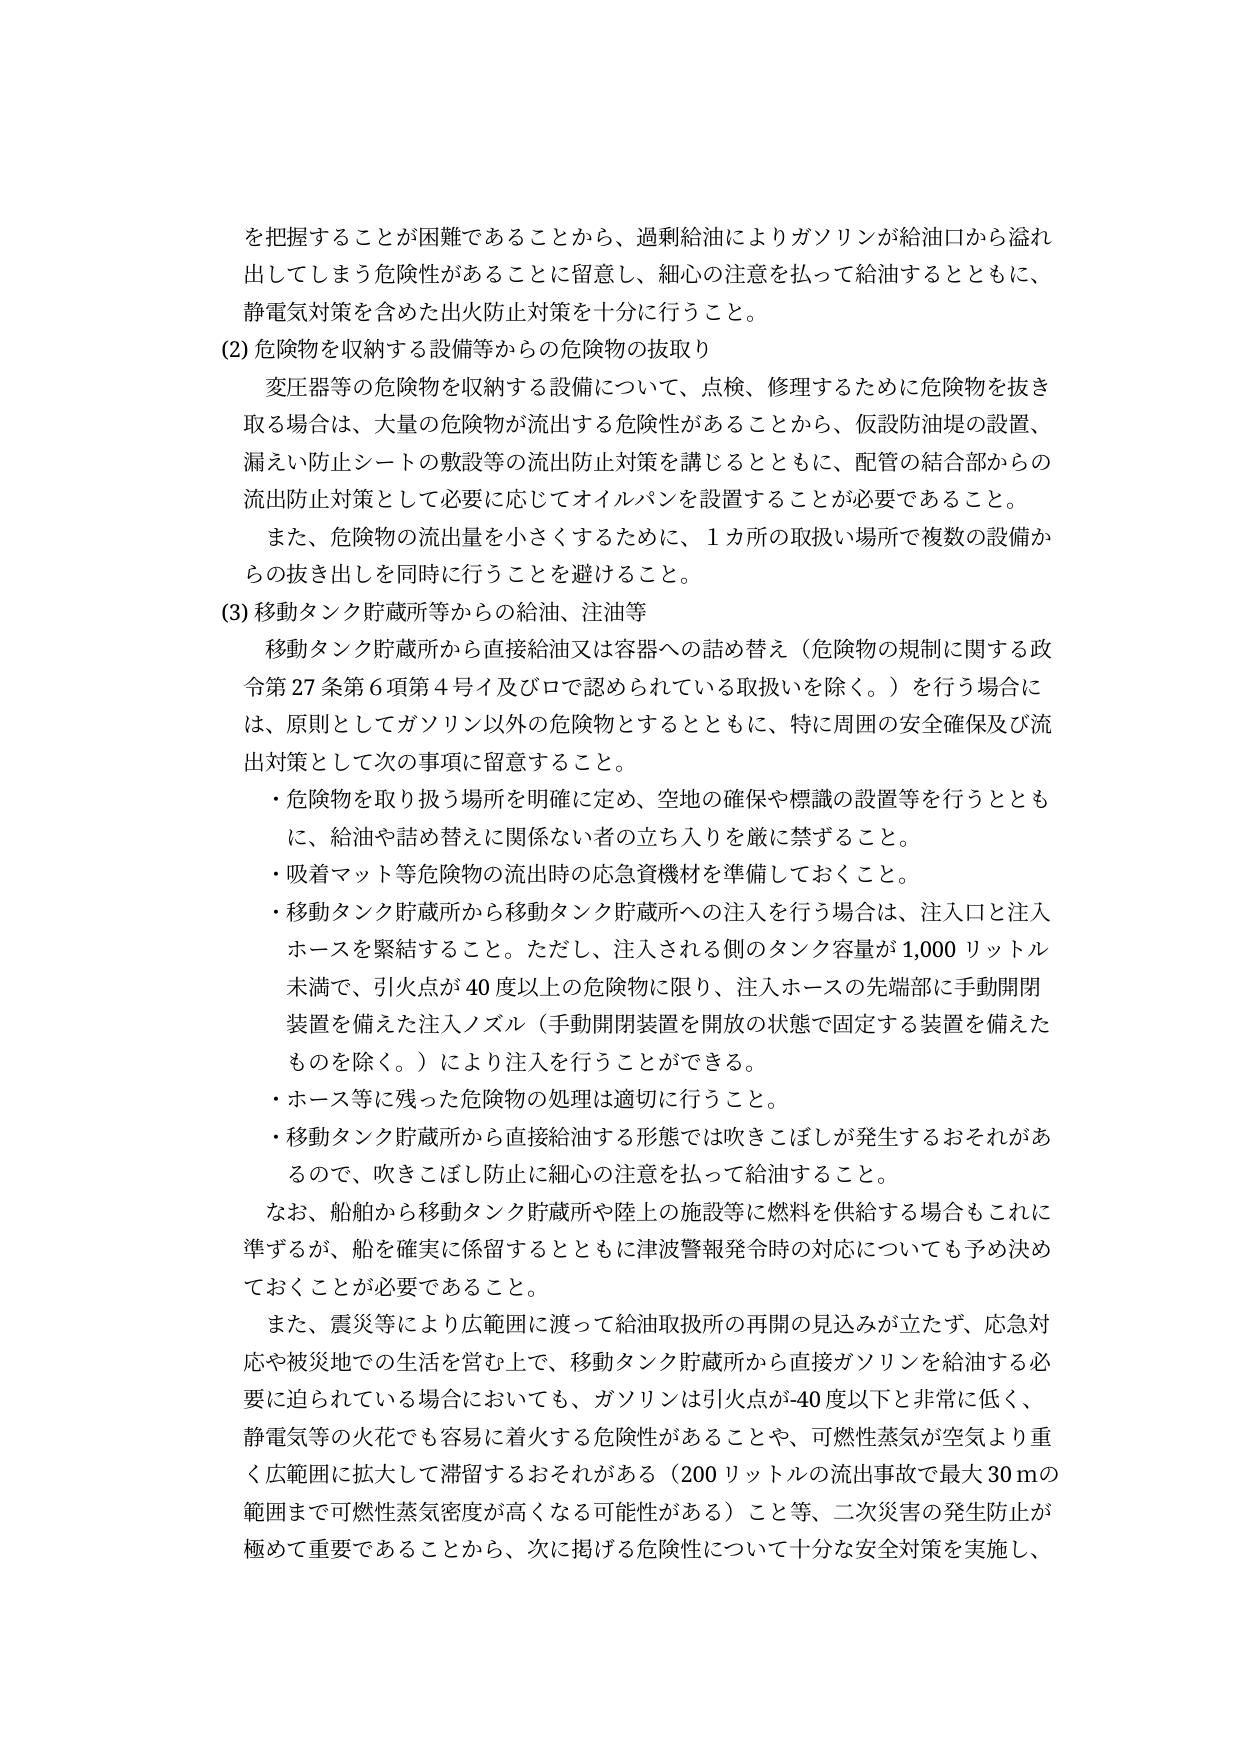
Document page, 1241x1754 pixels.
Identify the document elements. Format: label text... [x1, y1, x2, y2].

text また、危険物の流出量を小さくするために、１カ所の取扱い場所で複数の設備からの抜き出しを同時に行うことを避けること。 [243, 517, 1063, 592]
text ・吸着マット等危険物の流出時の応急資機材を準備しておくこと。 [265, 854, 1063, 892]
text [243, 1304, 1063, 1567]
text なお、船舶から移動タンク貯蔵所や陸上の施設等に燃料を供給する場合もこれに準ずるが、船を確実に係留するとともに津波警報発令時の対応についても予め決めておくことが必要であること。 [243, 1192, 1063, 1304]
text ・危険物を取り扱う場所を明確に定め、空地の確保や標識の設置等を行うとともに、給油や詰め替えに関係ない者の立ち入りを厳に禁ずること。 [265, 779, 1063, 854]
text ・移動タンク貯蔵所から移動タンク貯蔵所への注入を行う場合は、注入口と注入ホースを緊結すること。ただし、注入される側のタンク容量が1,000 リットル未満で、引火点が40 度以上の危険物に限り、注入ホースの先端部に手動開閉装置を備えた注入ノズル（手動開閉装置を開放の状態で固定する装置を備えたものを除く。）により注入を行うことができる。 [265, 892, 1063, 1079]
text 移動タンク貯蔵所から直接給油又は容器への詰め替え（危険物の規制に関する政令第27 条第６項第４号イ及びロで認められている取扱いを除く。）を行う場合には、原則としてガソリン以外の危険物とするとともに、特に周囲の安全確保及び流出対策として次の事項に留意すること。 [243, 629, 1063, 779]
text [243, 217, 1063, 329]
text (2) 危険物を収納する設備等からの危険物の抜取り [221, 329, 1063, 367]
text 変圧器等の危険物を収納する設備について、点検、修理するために危険物を抜き取る場合は、大量の危険物が流出する危険性があることから、仮設防油堤の設置、漏えい防止シートの敷設等の流出防止対策を講じるとともに、配管の結合部からの流出防止対策として必要に応じてオイルパンを設置することが必要であること。 [243, 367, 1063, 517]
text (3) 移動タンク貯蔵所等からの給油、注油等 [221, 592, 1063, 629]
text ・ホース等に残った危険物の処理は適切に行うこと。 [265, 1079, 1063, 1117]
text ・移動タンク貯蔵所から直接給油する形態では吹きこぼしが発生するおそれがあるので、吹きこぼし防止に細心の注意を払って給油すること。 [265, 1117, 1063, 1192]
